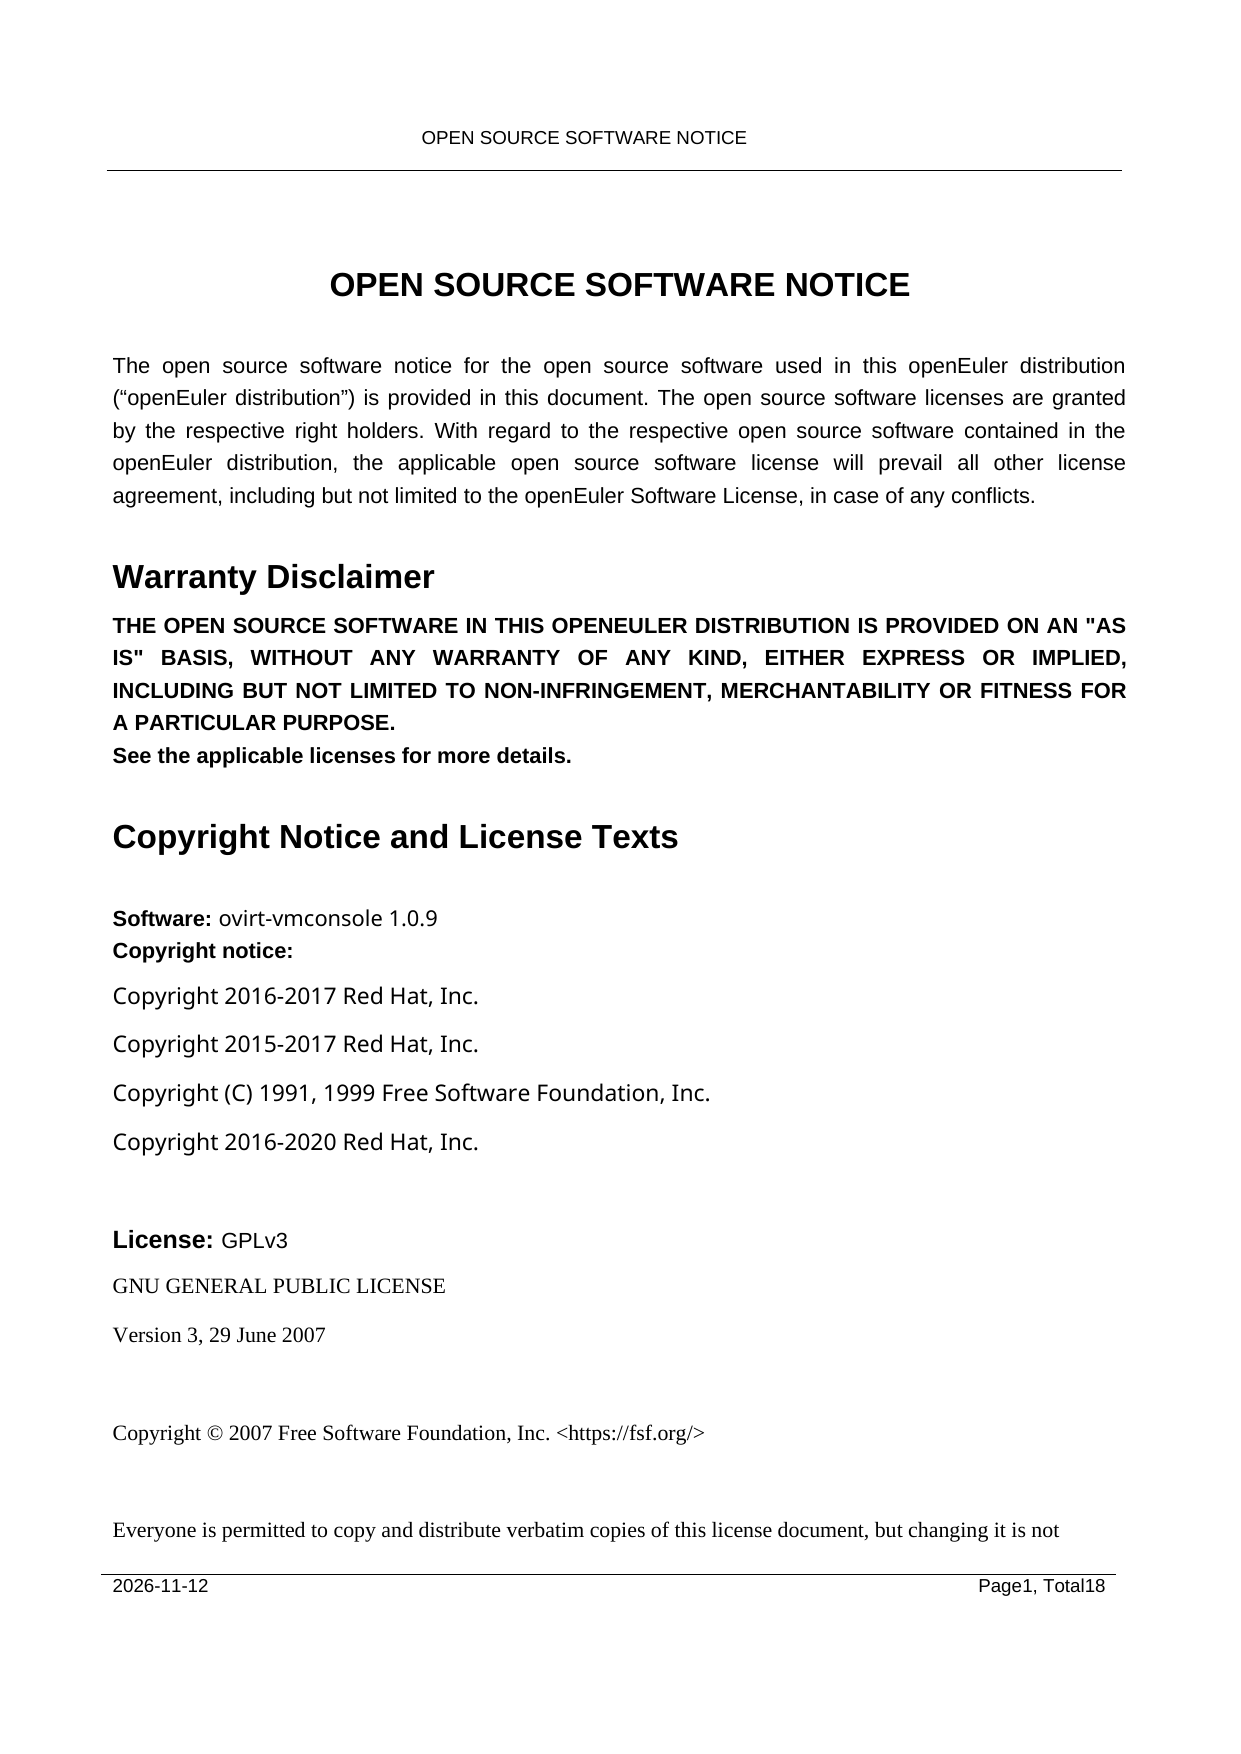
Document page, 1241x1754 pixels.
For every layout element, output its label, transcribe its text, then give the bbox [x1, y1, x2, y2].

text Copyright Notice and License Texts [112, 804, 1128, 869]
text OPEN SOURCE SOFTWARE NOTICE [112, 251, 1128, 316]
text Copyright notice: [112, 934, 1128, 966]
text Software: ovirt-vmconsole 1.0.9 [112, 901, 1128, 934]
text Warranty Disclaimer [112, 544, 1128, 609]
text Copyright 2016-2017 Red Hat, Inc. Copyright 2015-2017 Red Hat, Inc. Copyright (C) 1991, 1999 Free Software Foundation, Inc. Copyright 2016-2020 Red Hat, Inc. [112, 979, 1128, 1207]
text License: GPLv3 [112, 1223, 1128, 1255]
text THE OPEN SOURCE SOFTWARE IN THIS OPENEULER DISTRIBUTION IS PROVIDED ON AN "AS IS" BASIS, WITHOUT ANY WARRANTY OF ANY KIND, EITHER EXPRESS OR IMPLIED, INCLUDING BUT NOT LIMITED TO NON-INFRINGEMENT, MERCHANTABILITY OR FITNESS FOR A PARTICULAR PURPOSE. See the applicable licenses for more details. [112, 609, 1128, 771]
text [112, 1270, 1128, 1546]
text The open source software notice for the open source software used in this openEuler distribution (“openEuler distribution”) is provided in this document. The open source software licenses are granted by the respective right holders. With regard to the respective open source software contained in the openEuler distribution, the applicable open source software license will prevail all other license agreement, including but not limited to the openEuler Software License, in case of any conflicts. [112, 349, 1128, 511]
